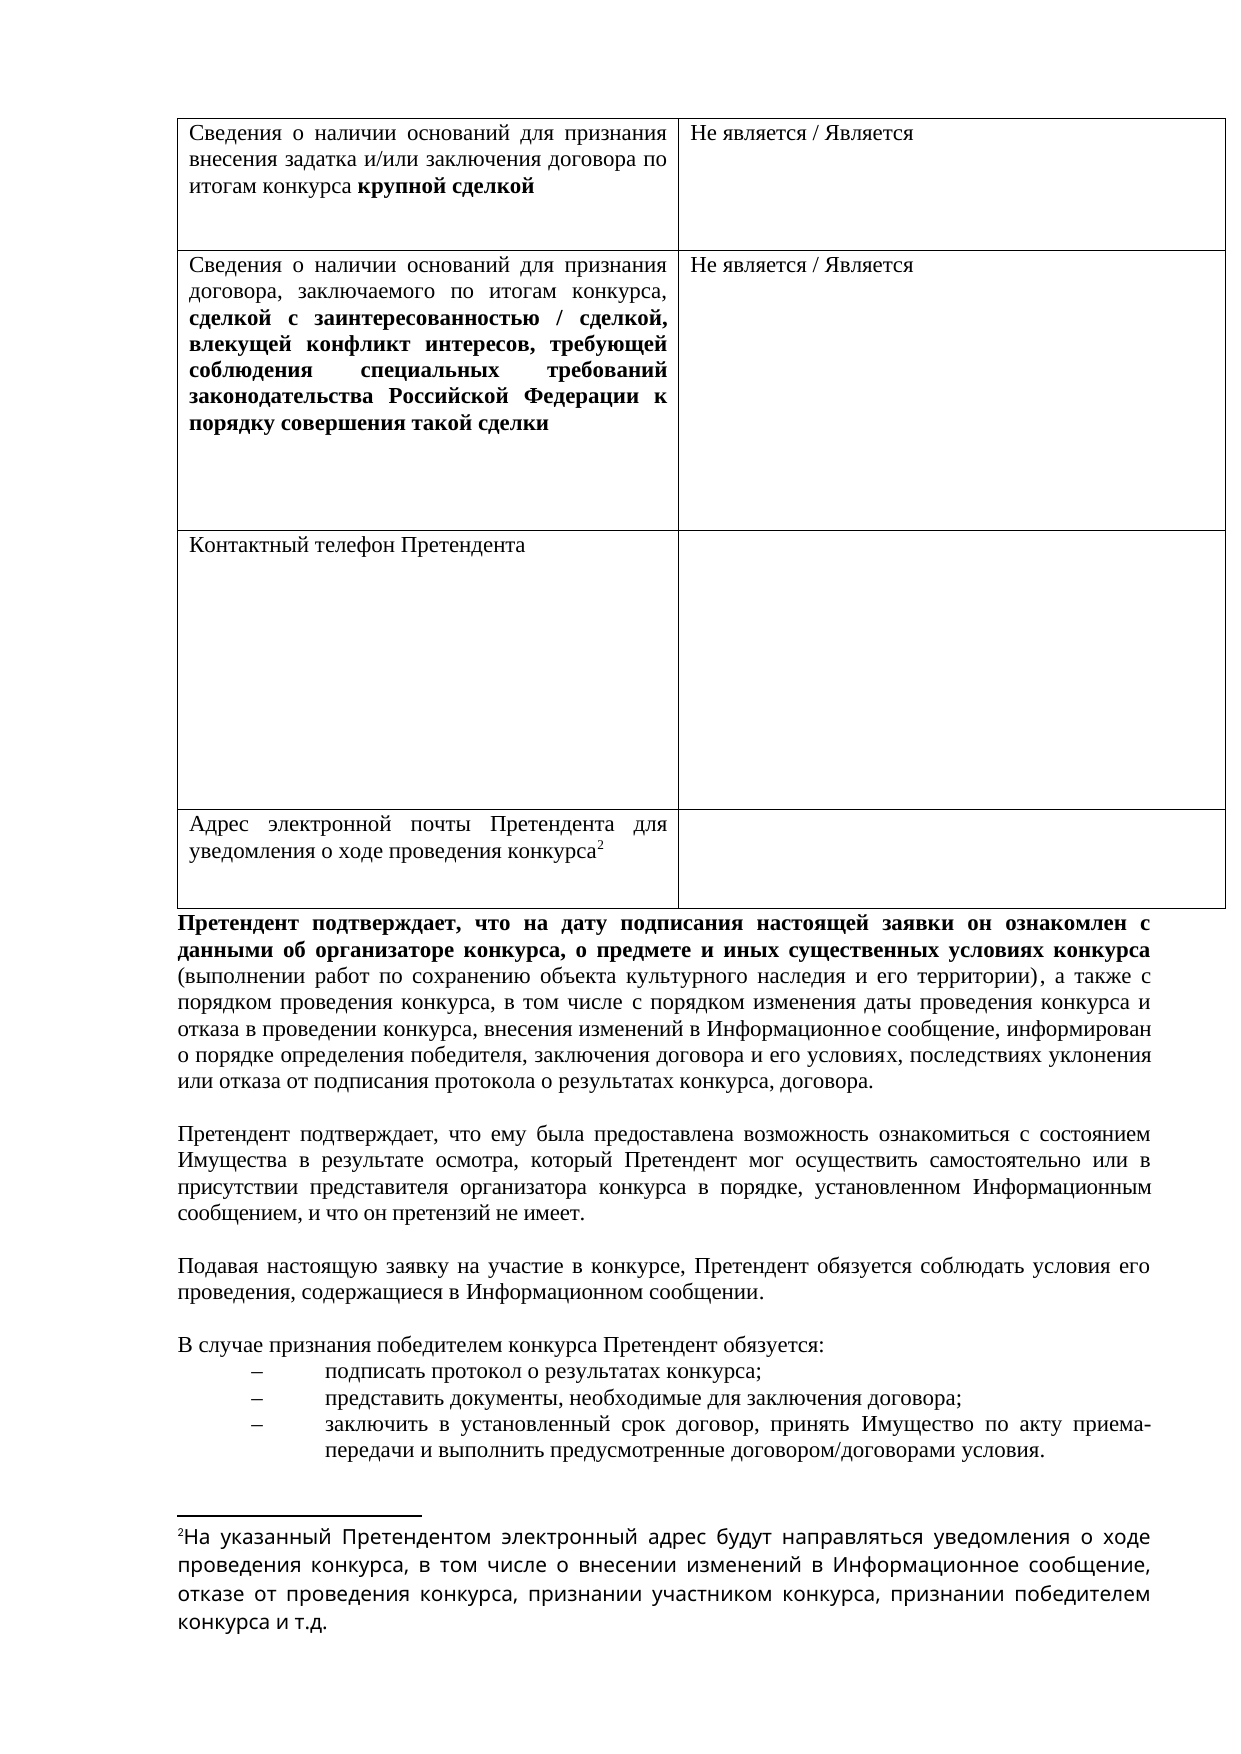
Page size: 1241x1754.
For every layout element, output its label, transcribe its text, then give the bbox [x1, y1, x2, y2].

text – заключить в установленный срок договор, принять Имущество по акту приема-передачи и выполнить предусмотренные договором/договорами условия. [251, 1410, 1152, 1463]
text В случае признания победителем конкурса Претендент обязуется: [177, 1331, 1152, 1357]
table_cell Сведения о наличии оснований для признания внесения задатка и/или заключения договора по итогам конкурса крупной сделкой [178, 119, 678, 250]
table_cell Не является / Является [679, 251, 1225, 529]
table_cell Контактный телефон Претендента [178, 531, 678, 809]
table_cell Адрес электронной почты Претендента для уведомления о ходе проведения конкурса [178, 810, 678, 908]
table_cell Не является / Является [679, 119, 1225, 250]
table_cell [679, 810, 1225, 908]
text – представить документы, необходимые для заключения договора; [251, 1384, 1152, 1410]
table_cell [679, 531, 1225, 809]
text Подавая настоящую заявку на участие в конкурсе, Претендент обязуется соблюдать условия его проведения, содержащиеся в Информационном сообщении. [177, 1252, 1152, 1305]
text Претендент подтверждает, что на дату подписания настоящей заявки он ознакомлен с данными об организаторе конкурса, о предмете и иных существенных условиях конкурса (выполнении работ по сохранению объекта культурного наследия и его территории), а также с порядком проведения конкурса, в том числе с порядком изменения даты проведения конкурса и отказа в проведении конкурса, внесения изменений в Информационное сообщение, информирован о порядке определения победителя, заключения договора и его условиях, последствиях уклонения или отказа от подписания протокола о результатах конкурса, договора. [177, 909, 1152, 1094]
table_cell Сведения о наличии оснований для признания договора, заключаемого по итогам конкурса, сделкой с заинтересованностью / сделкой, влекущей конфликт интересов, требующей соблюдения специальных требований законодательства Российской Федерации к порядку совершения такой сделки [178, 251, 678, 529]
text Претендент подтверждает, что ему была предоставлена возможность ознакомиться с состоянием Имущества в результате осмотра, который Претендент мог осуществить самостоятельно или в присутствии представителя организатора конкурса в порядке, установленном Информационным сообщением, и что он претензий не имеет. [177, 1120, 1152, 1226]
text – подписать протокол о результатах конкурса; [251, 1357, 1152, 1384]
